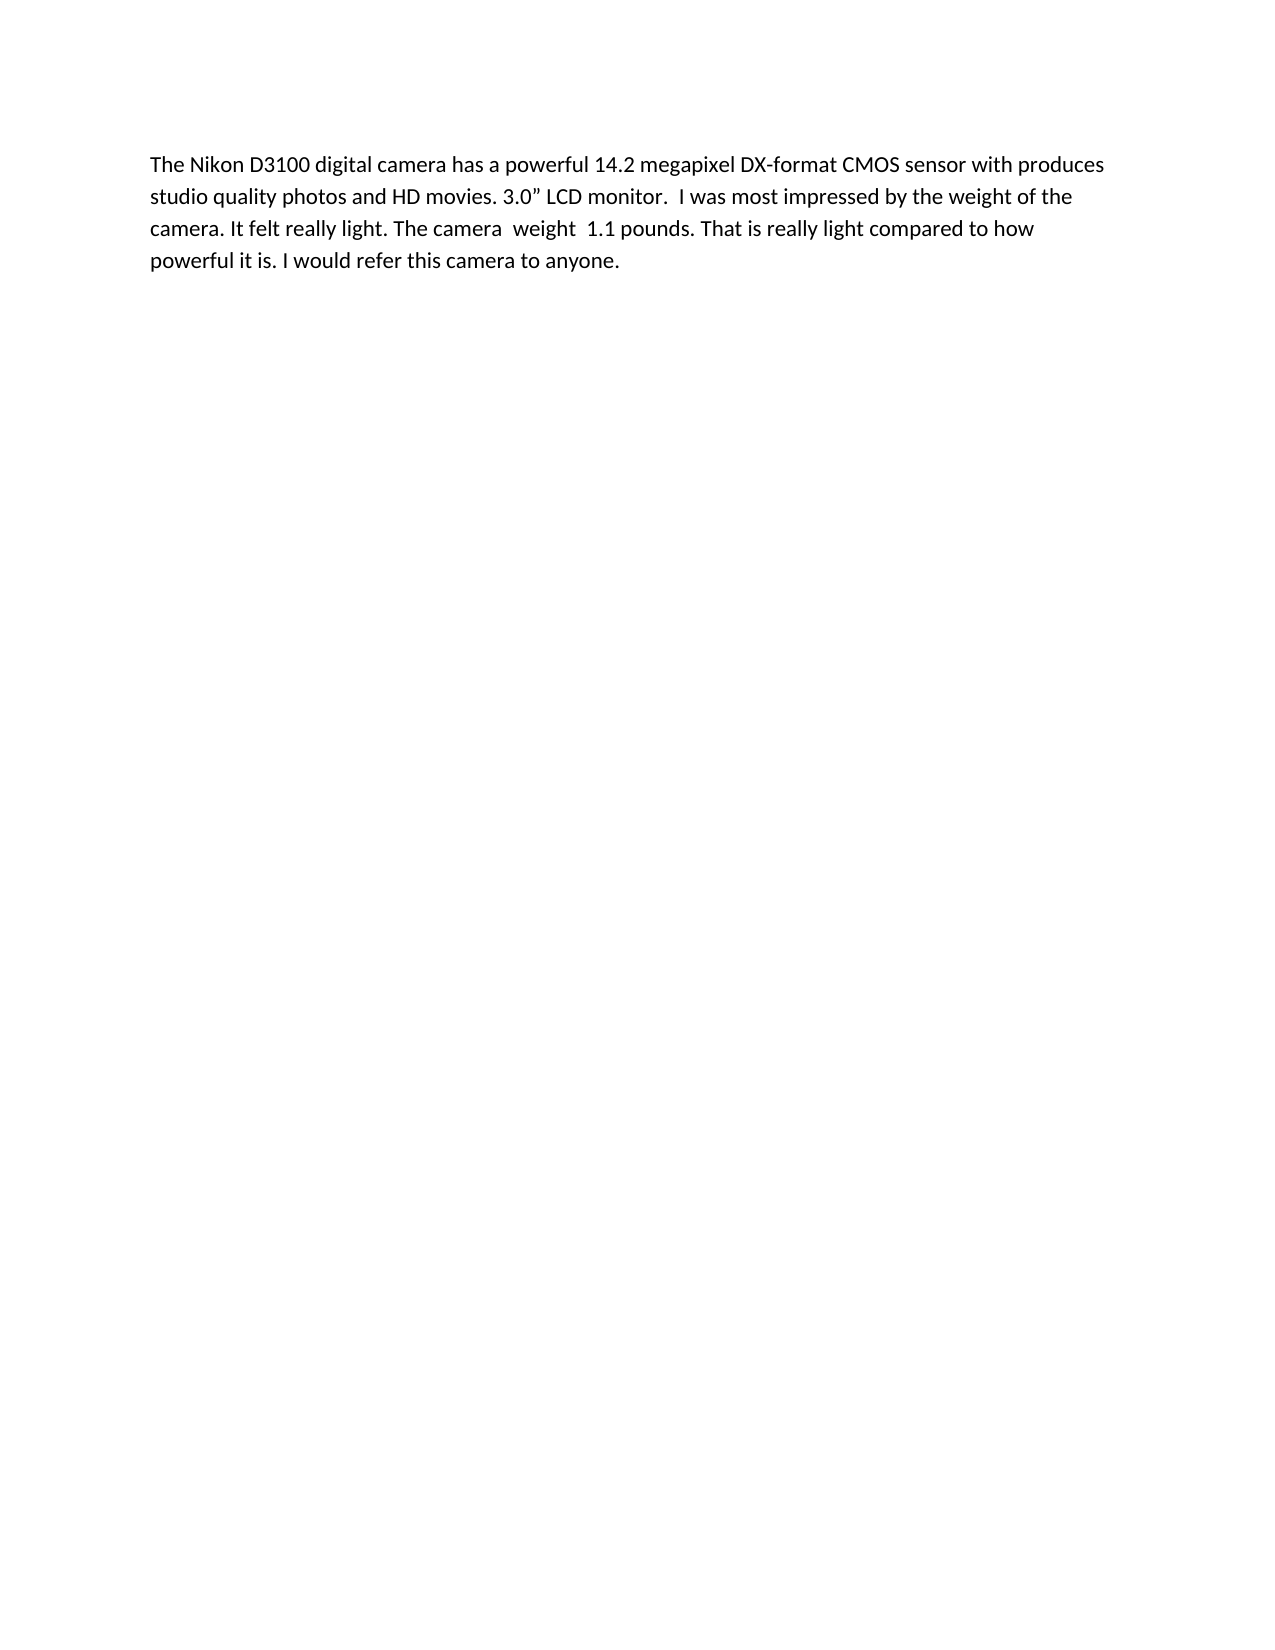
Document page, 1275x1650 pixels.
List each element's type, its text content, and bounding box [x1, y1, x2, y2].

text The Nikon D3100 digital camera has a powerful 14.2 megapixel DX-format CMOS sensor with produces studio quality photos and HD movies. 3.0” LCD monitor. I was most impressed by the weight of the camera. It felt really light. The camera weight 1.1 pounds. That is really light compared to how powerful it is. I would refer this camera to anyone. [150, 150, 1125, 274]
